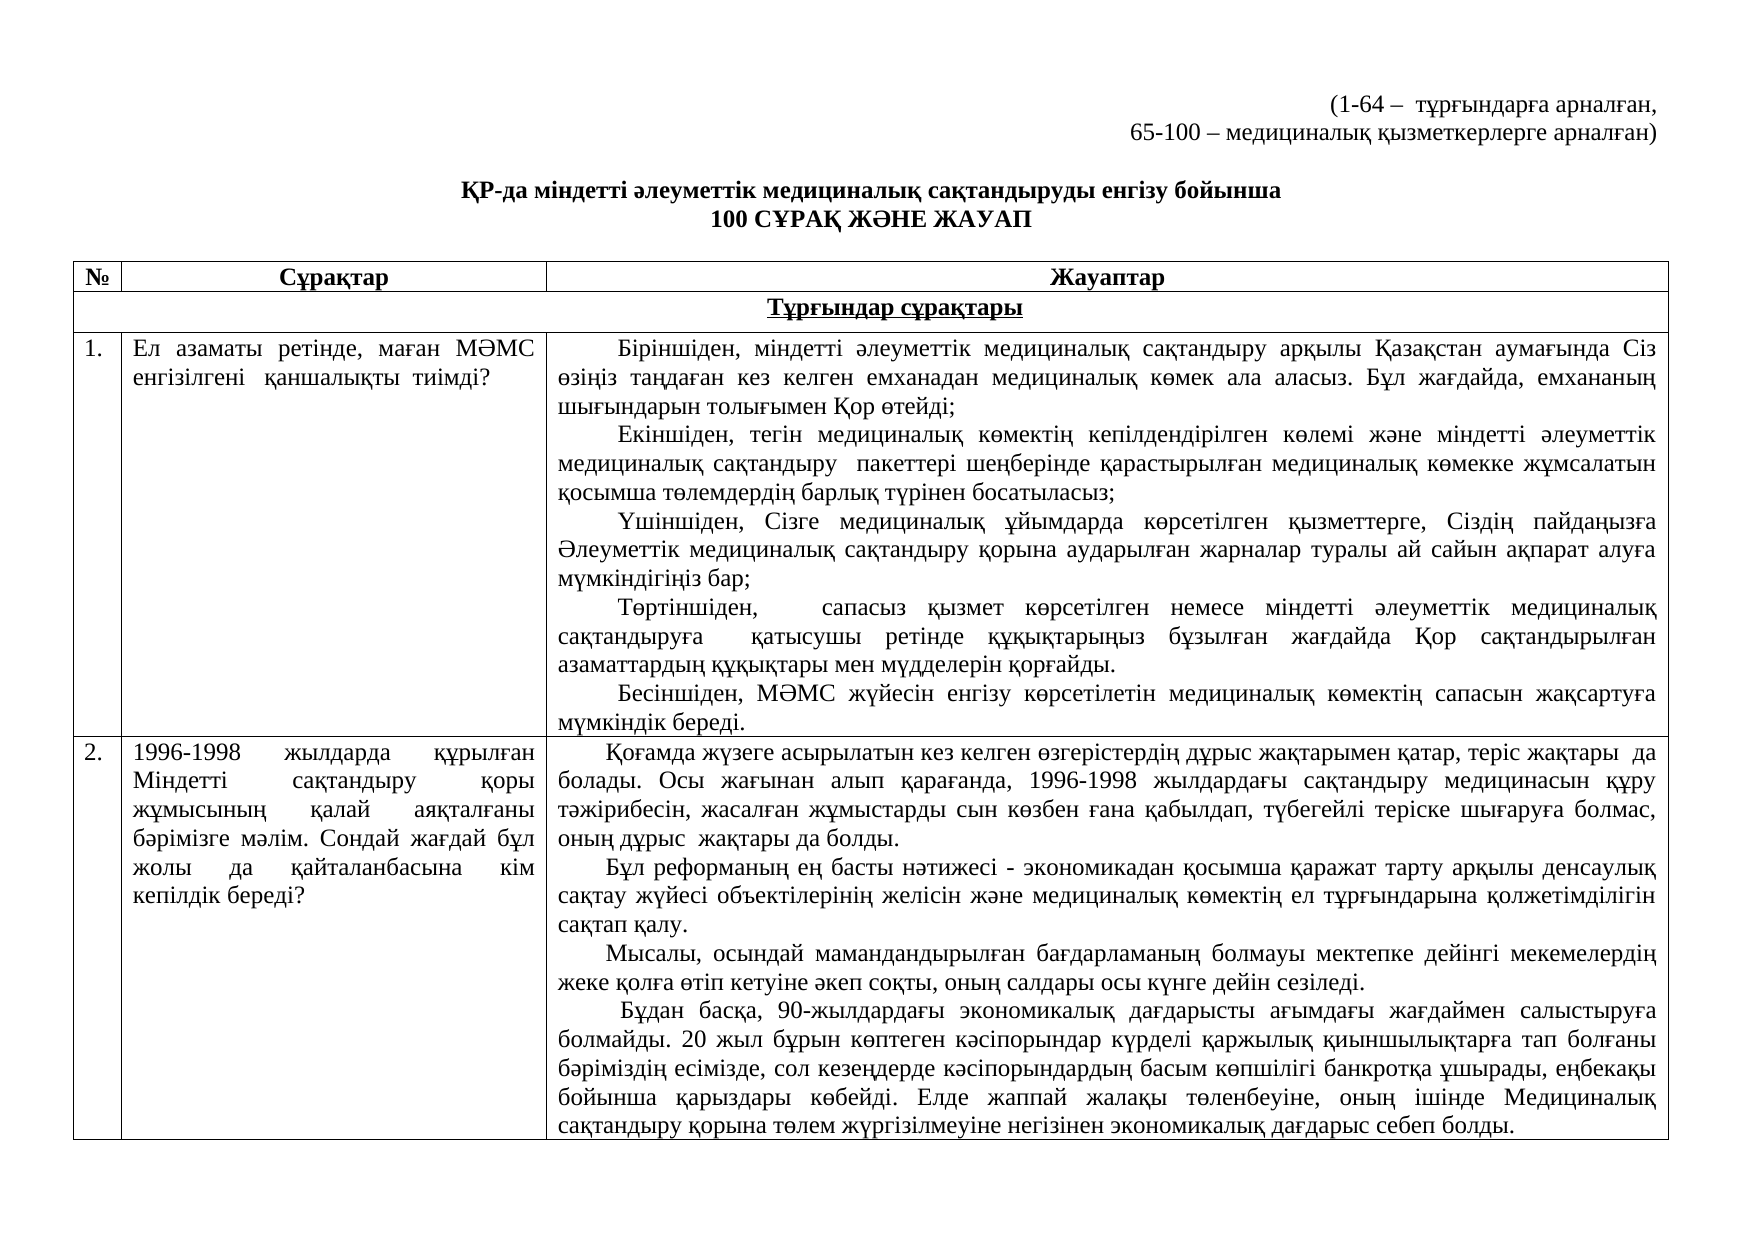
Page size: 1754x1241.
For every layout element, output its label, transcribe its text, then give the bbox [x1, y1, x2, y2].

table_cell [547, 737, 1668, 1139]
table_cell Жауаптар [547, 262, 1668, 291]
table_cell [74, 737, 121, 1139]
table_cell [74, 333, 121, 736]
table_cell Сұрақтар [122, 262, 546, 291]
table_header (1-64 – тұрғындарға арналған, 65-100 – медициналық қызметкерлерге арналған) ҚР-да міндетті әлеуметтік медициналық сақтандыруды енгізу бойынша 100 СҰРАҚ ЖӘНЕ ЖАУАП [74, 89, 1668, 261]
table_cell Ел азаматы ретінде, маған МӘМС енгізілгені қаншалықты тиімді? [122, 333, 546, 736]
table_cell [122, 737, 546, 1139]
table_cell № [74, 262, 121, 291]
table_cell Біріншіден, міндетті әлеуметтік медициналық сақтандыру арқылы Қазақстан аумағында Сіз өзіңіз таңдаған кез келген емханадан медициналық көмек ала аласыз. Бұл жағдайда, емхананың шығындарын толығымен Қор өтейді; Екіншіден, тегін медициналық көмектің кепілдендірілген көлемі және міндетті әлеуметтік медициналық сақтандыру пакеттері шеңберінде қарастырылған медициналық көмекке жұмсалатын қосымша төлемдердің барлық түрінен босатыласыз; Үшіншіден, Сізге медициналық ұйымдарда көрсетілген қызметтерге, Сіздің пайдаңызға Әлеуметтік медициналық сақтандыру қорына аударылған жарналар туралы ай сайын ақпарат алуға мүмкіндігіңіз бар; Төртіншіден, сапасыз қызмет көрсетілген немесе міндетті әлеуметтік медициналық сақтандыруға қатысушы ретінде құқықтарыңыз бұзылған жағдайда Қор сақтандырылған азаматтардың құқықтары мен мүдделерін қорғайды. Бесіншіден, МӘМС жүйесін енгізу көрсетілетін медициналық көмектің сапасын жақсартуға мүмкіндік береді. [547, 333, 1668, 736]
table_cell Тұрғындар сұрақтары [74, 292, 1668, 332]
